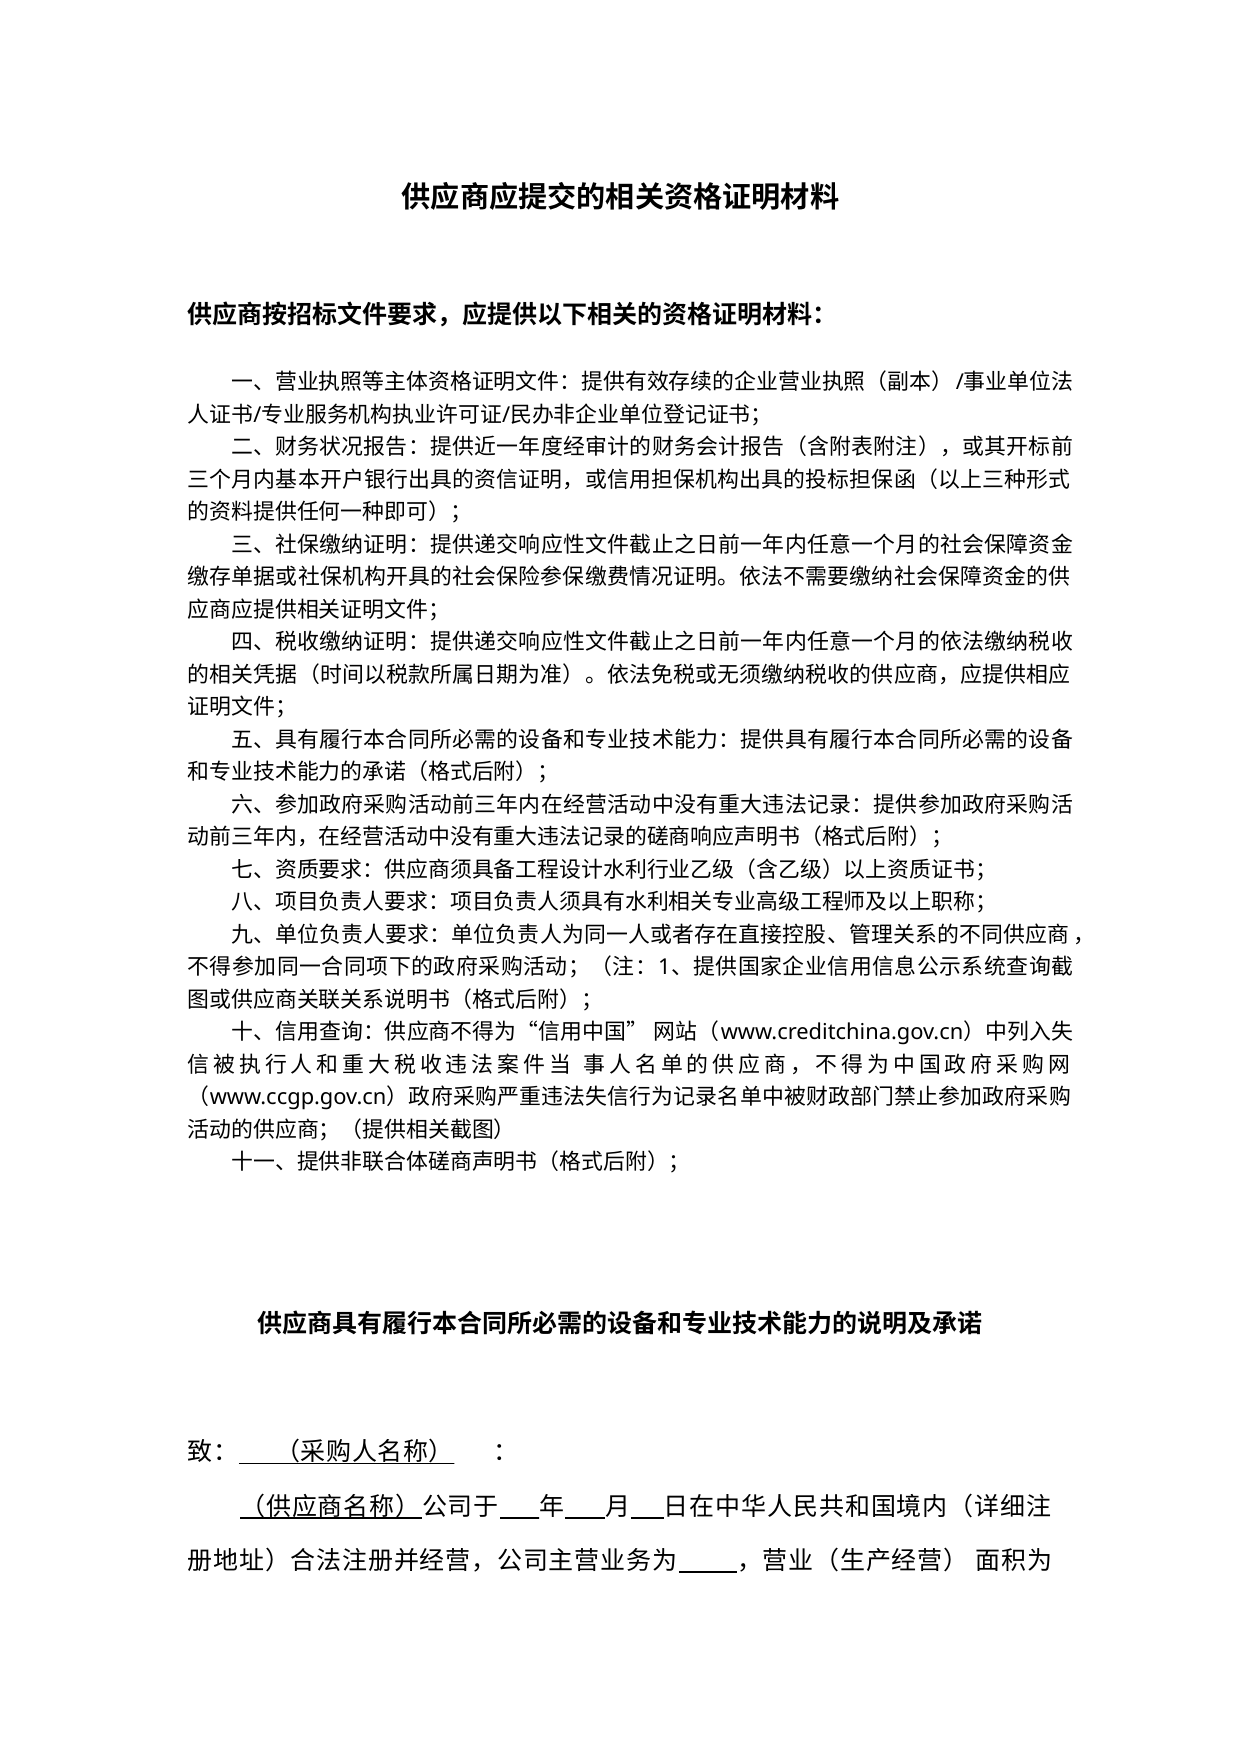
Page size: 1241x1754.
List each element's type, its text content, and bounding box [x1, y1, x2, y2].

list 社保缴纳证明：提供递交响应性文件截止之日前一年内任意一个月的社会保障资金缴存单据或社保机构开具的社会保险参保缴费情况证明。依法不需要缴纳社会保障资金的供应商应提供相关证明文件； [187, 526, 1073, 624]
subtitle 供应商应提交的相关资格证明材料 [187, 162, 1053, 227]
list 参加政府采购活动前三年内在经营活动中没有重大违法记录：提供参加政府采购活动前三年内，在经营活动中没有重大违法记录的磋商响应声明书（格式后附）； [187, 786, 1073, 851]
list 单位负责人要求：单位负责人为同一人或者存在直接控股、管理关系的不同供应商，不得参加同一合同项下的政府采购活动；（注：1、提供国家企业信用信息公示系统查询截图或供应商关联关系说明书（格式后附）； [187, 916, 1073, 1014]
subtitle 供应商具有履行本合同所必需的设备和专业技术能力的说明及承诺 [187, 1289, 1053, 1354]
list 具有履行本合同所必需的设备和专业技术能力：提供具有履行本合同所必需的设备和专业技术能力的承诺（格式后附）； [187, 721, 1073, 786]
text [187, 1486, 1053, 1577]
list 资质要求：供应商须具备工程设计水利行业乙级（含乙级）以上资质证书； [187, 851, 1073, 884]
text 致： （采购人名称） ： [187, 1432, 1053, 1468]
list 项目负责人要求：项目负责人须具有水利相关专业高级工程师及以上职称； [187, 884, 1073, 916]
list 税收缴纳证明：提供递交响应性文件截止之日前一年内任意一个月的依法缴纳税收的相关凭据（时间以税款所属日期为准）。依法免税或无须缴纳税收的供应商，应提供相应证明文件； [187, 624, 1073, 721]
list 财务状况报告：提供近一年度经审计的财务会计报告（含附表附注），或其开标前三个月内基本开户银行出具的资信证明，或信用担保机构出具的投标担保函（以上三种形式的资料提供任何一种即可）； [187, 429, 1073, 526]
text 供应商按招标文件要求，应提供以下相关的资格证明材料： [187, 281, 1053, 346]
list 营业执照等主体资格证明文件：提供有效存续的企业营业执照（副本）/事业单位法人证书/专业服务机构执业许可证/民办非企业单位登记证书； [187, 364, 1073, 429]
list 提供非联合体磋商声明书（格式后附）； [187, 1144, 1073, 1176]
list 信用查询：供应商不得为“信用中国” 网站（www.creditchina.gov.cn）中列入失信被执行人和重大税收违法案件当 事人名单的供应商，不得为中国政府采购网（www.ccgp.gov.cn）政府采购严重违法失信行为记录名单中被财政部门禁止参加政府采购活动的供应商；（提供相关截图） [187, 1014, 1073, 1144]
